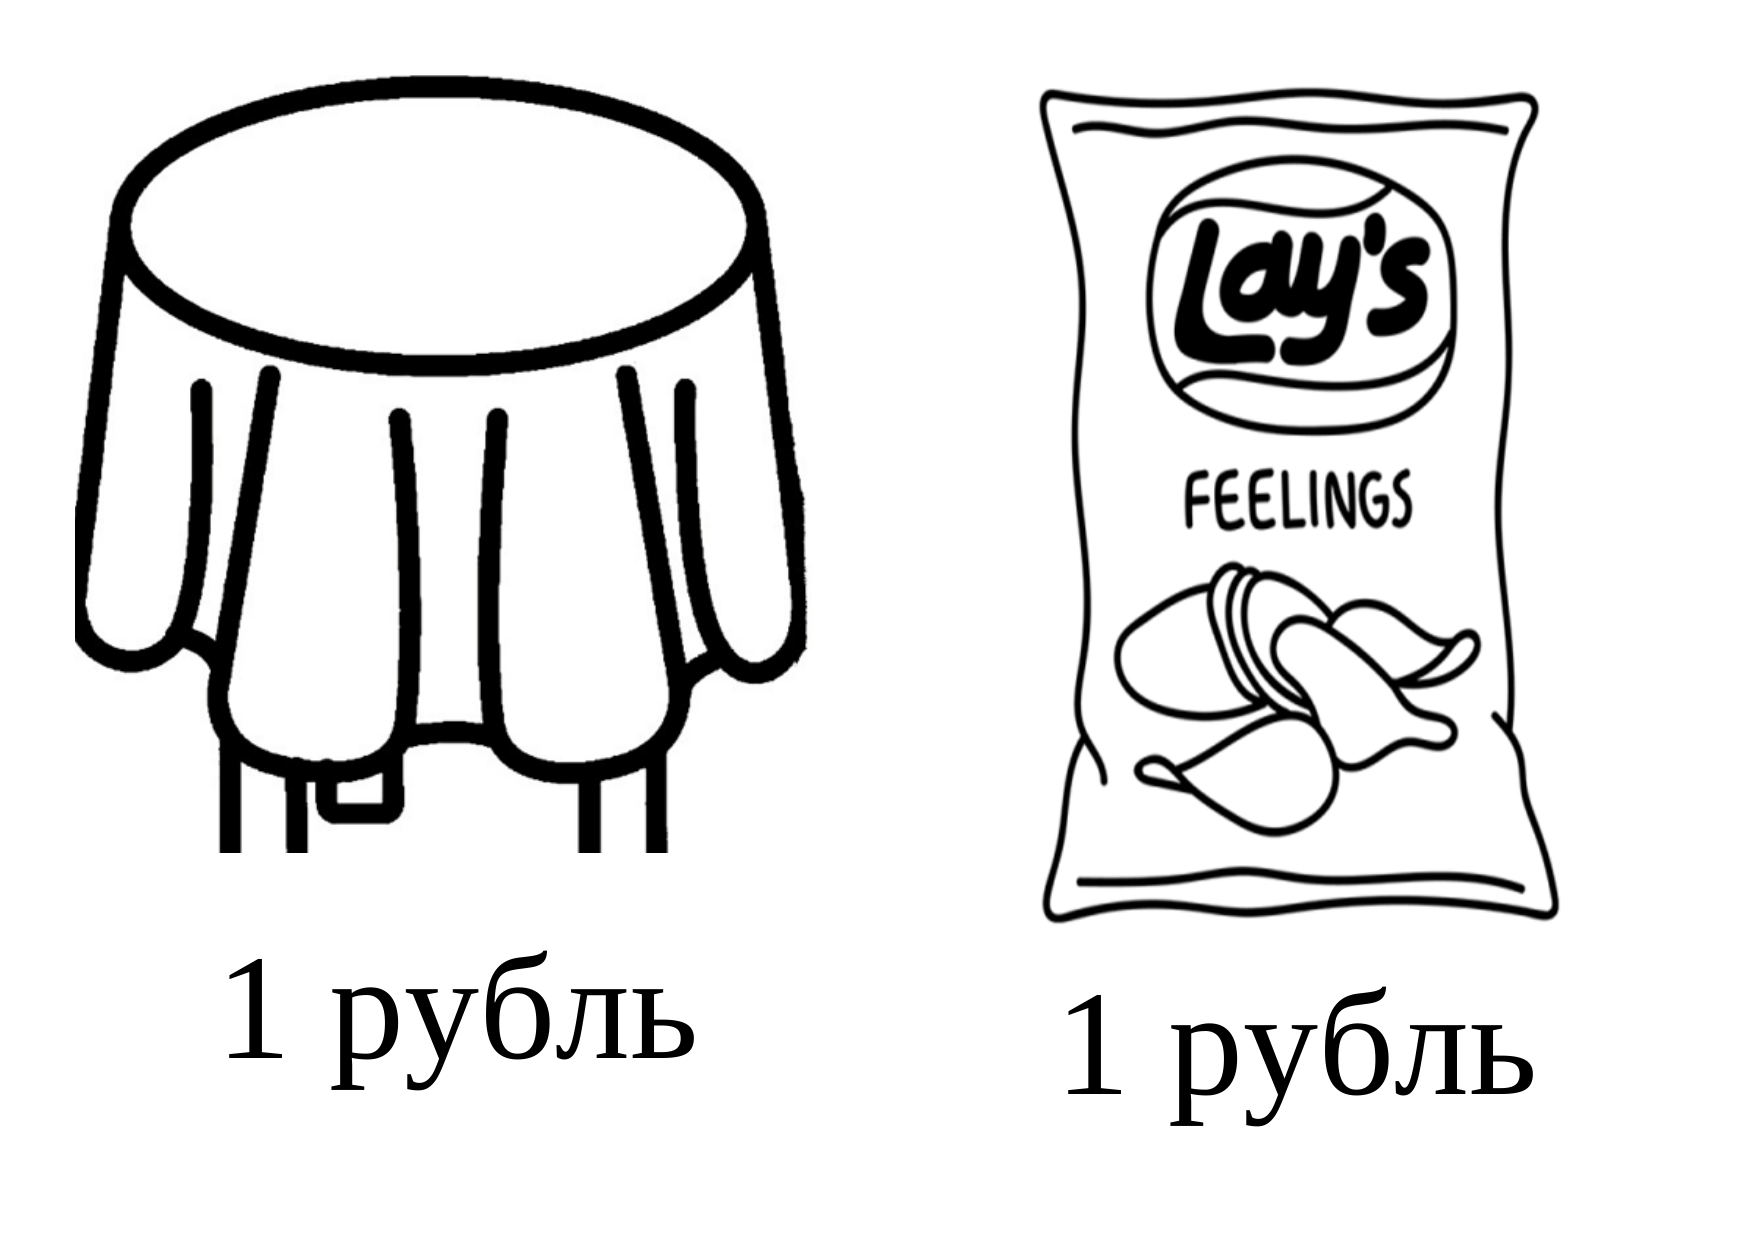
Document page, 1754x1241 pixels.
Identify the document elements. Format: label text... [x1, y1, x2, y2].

text 1 рубль [914, 954, 1679, 1127]
picture [75, 75, 812, 853]
picture [1024, 75, 1569, 936]
text 1 рубль [75, 918, 840, 1091]
